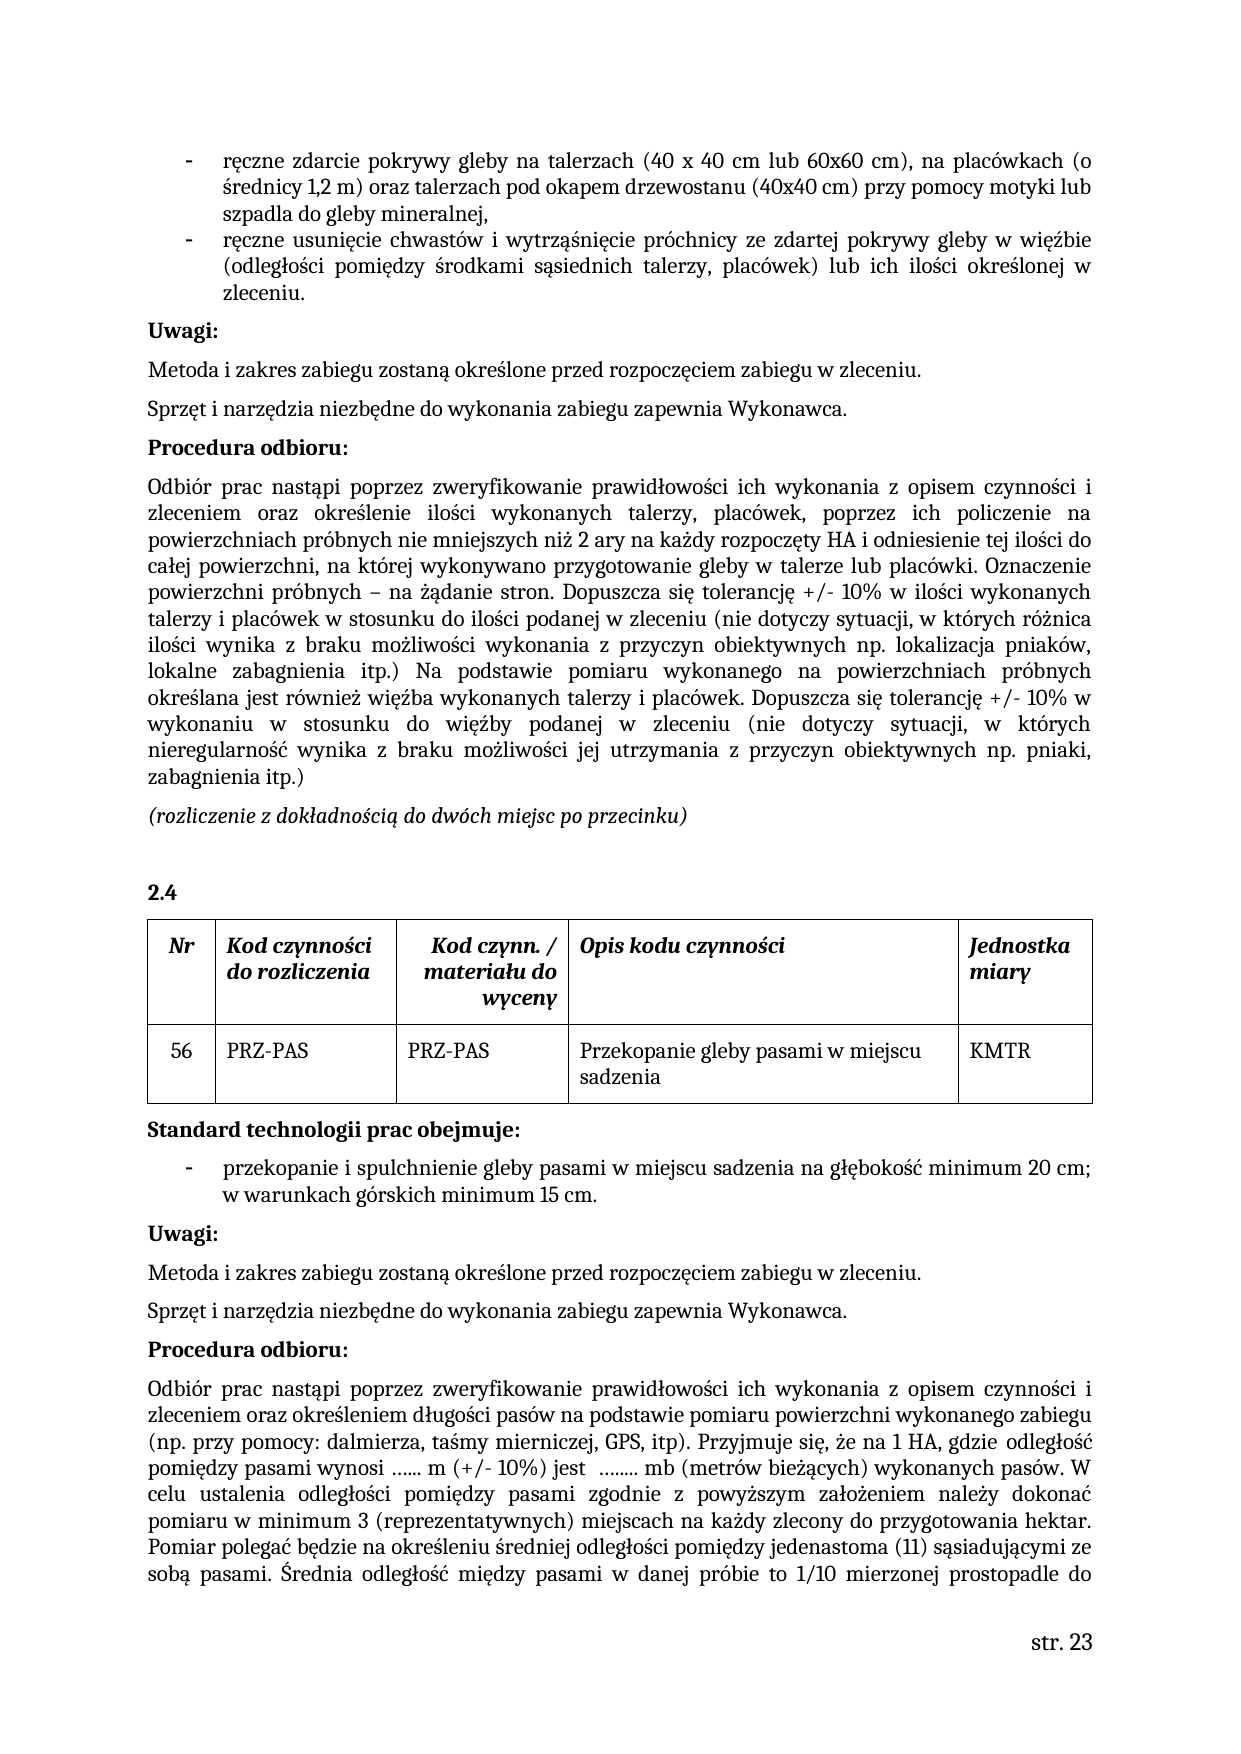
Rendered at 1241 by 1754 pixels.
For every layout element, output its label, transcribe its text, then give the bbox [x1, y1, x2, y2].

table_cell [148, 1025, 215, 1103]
list przekopanie i spulchnienie gleby pasami w miejscu sadzenia na głębokość minimum 20 cm; w warunkach górskich minimum 15 cm. [185, 1155, 1093, 1208]
list ręczne zdarcie pokrywy gleby na talerzach (40 x 40 cm lub 60x60 cm), na placówkach (o średnicy 1,2 m) oraz talerzach pod okapem drzewostanu (40x40 cm) przy pomocy motyki lub szpadla do gleby mineralnej, [185, 148, 1093, 227]
text Uwagi: [148, 1220, 1093, 1247]
text (rozliczenie z dokładnością do dwóch miejsc po przecinku) [148, 802, 1093, 829]
text Sprzęt i narzędzia niezbędne do wykonania zabiegu zapewnia Wykonawca. [148, 1298, 1093, 1324]
text Odbiór prac nastąpi poprzez zweryfikowanie prawidłowości ich wykonania z opisem czynności i zleceniem oraz określenie ilości wykonanych talerzy, placówek, poprzez ich policzenie na powierzchniach próbnych nie mniejszych niż 2 ary na każdy rozpoczęty HA i odniesienie tej ilości do całej powierzchni, na której wykonywano przygotowanie gleby w talerze lub placówki. Oznaczenie powierzchni próbnych – na żądanie stron. Dopuszcza się tolerancję +/- 10% w ilości wykonanych talerzy i placówek w stosunku do ilości podanej w zleceniu (nie dotyczy sytuacji, w których różnica ilości wynika z braku możliwości wykonania z przyczyn obiektywnych np. lokalizacja pniaków, lokalne zabagnienia itp.) Na podstawie pomiaru wykonanego na powierzchniach próbnych określana jest również więźba wykonanych talerzy i placówek. Dopuszcza się tolerancję +/- 10% w wykonaniu w stosunku do więźby podanej w zleceniu (nie dotyczy sytuacji, w których nieregularność wynika z braku możliwości jej utrzymania z przyczyn obiektywnych np. pniaki, zabagnienia itp.) [148, 474, 1093, 790]
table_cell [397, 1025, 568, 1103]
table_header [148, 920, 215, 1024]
text Metoda i zakres zabiegu zostaną określone przed rozpoczęciem zabiegu w zleceniu. [148, 357, 1093, 383]
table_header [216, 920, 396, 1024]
text Uwagi: [148, 318, 1093, 344]
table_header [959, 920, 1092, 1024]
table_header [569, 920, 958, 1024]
text Standard technologii prac obejmuje: [148, 1116, 1093, 1143]
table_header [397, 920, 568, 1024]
text Procedura odbioru: [148, 435, 1093, 461]
text Procedura odbioru: [148, 1337, 1093, 1363]
text Sprzęt i narzędzia niezbędne do wykonania zabiegu zapewnia Wykonawca. [148, 396, 1093, 422]
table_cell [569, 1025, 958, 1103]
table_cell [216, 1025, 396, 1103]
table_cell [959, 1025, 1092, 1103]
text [148, 1376, 1093, 1587]
text 2.4 [148, 880, 1093, 906]
list ręczne usunięcie chwastów i wytrząśnięcie próchnicy ze zdartej pokrywy gleby w więźbie (odległości pomiędzy środkami sąsiednich talerzy, placówek) lub ich ilości określonej w zleceniu. [185, 227, 1093, 306]
text Metoda i zakres zabiegu zostaną określone przed rozpoczęciem zabiegu w zleceniu. [148, 1259, 1093, 1286]
